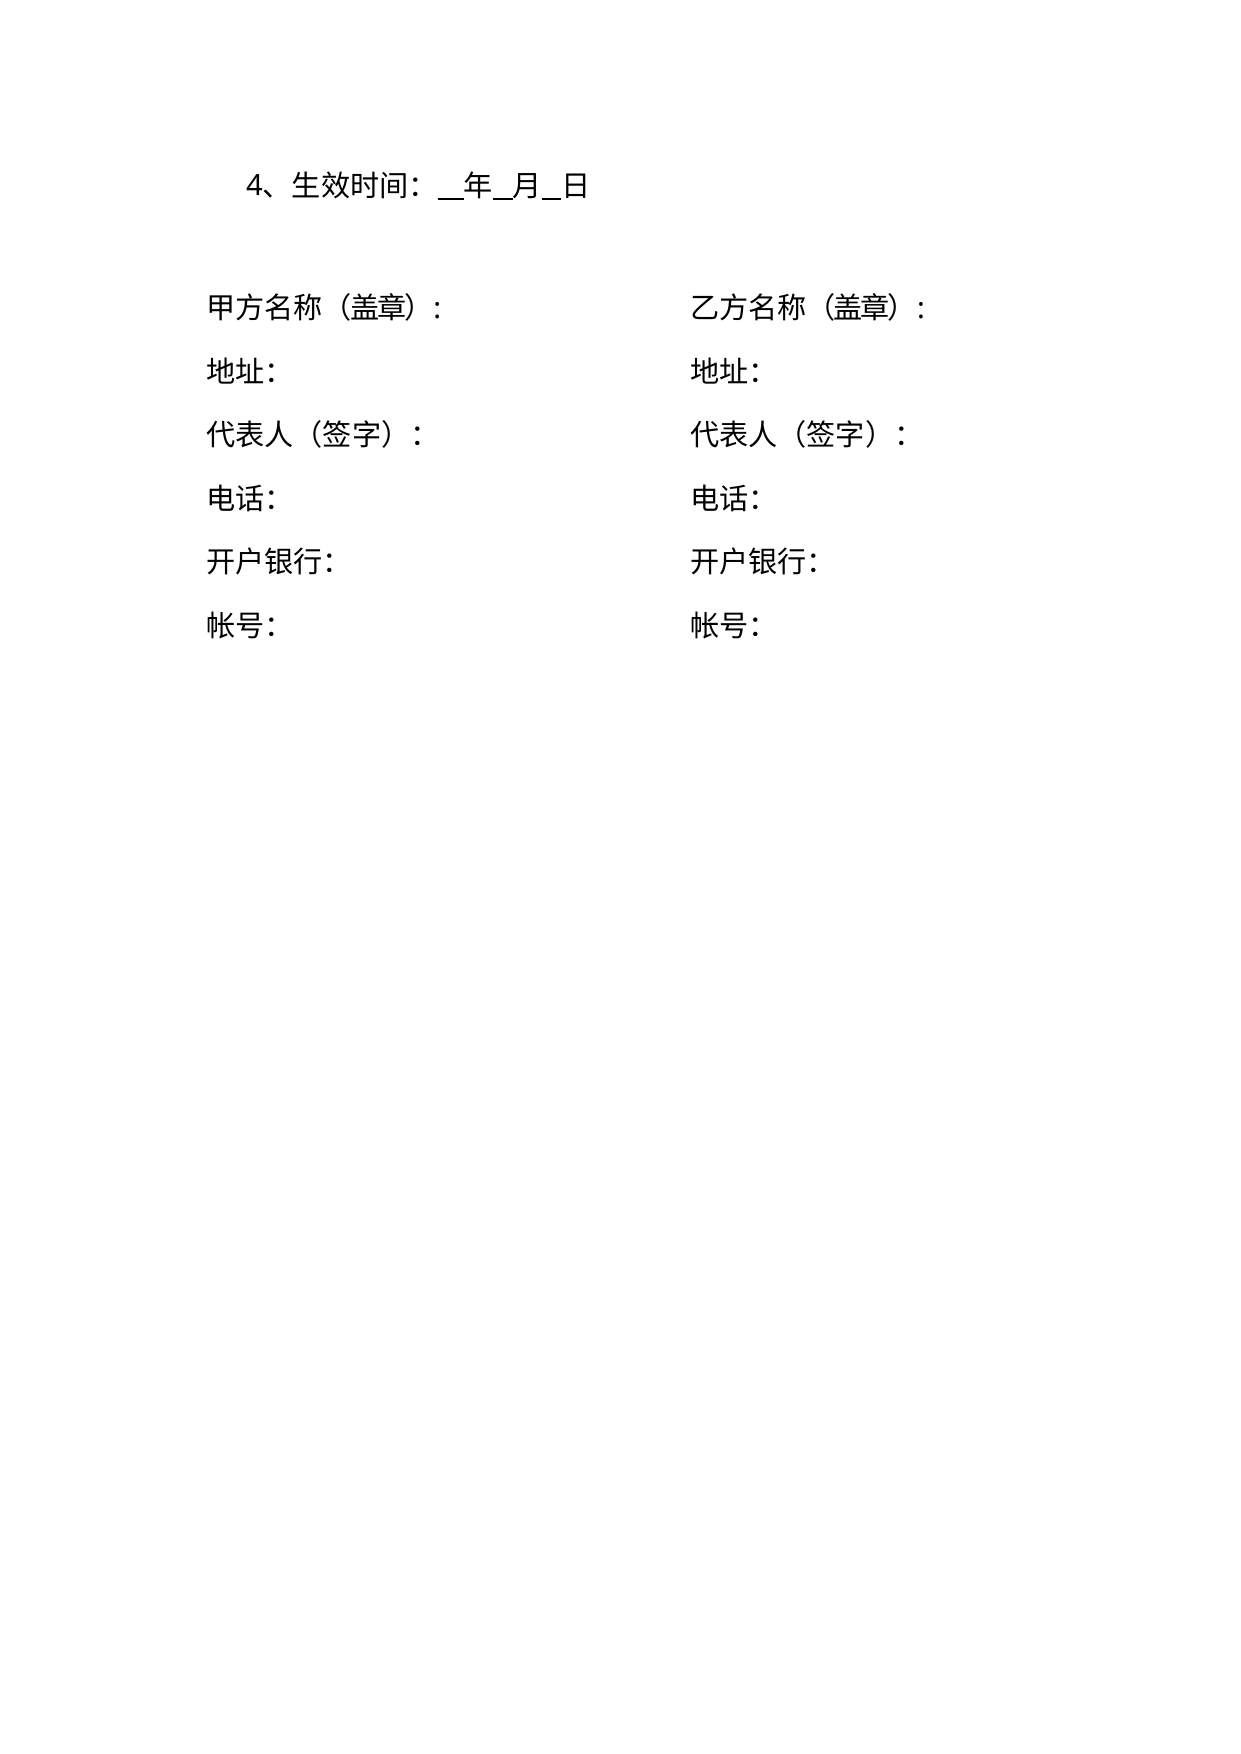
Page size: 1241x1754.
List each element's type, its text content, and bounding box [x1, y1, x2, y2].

table_header 乙方名称（盖章）: 地址： 代表人（签字）： 电话： 开户银行： 帐号： [620, 285, 1104, 657]
table_header 甲方名称（盖章）: 地址： 代表人（签字）： 电话： 开户银行： 帐号： [136, 285, 620, 657]
text 4、生效时间： 年 月 日 [187, 162, 1060, 204]
